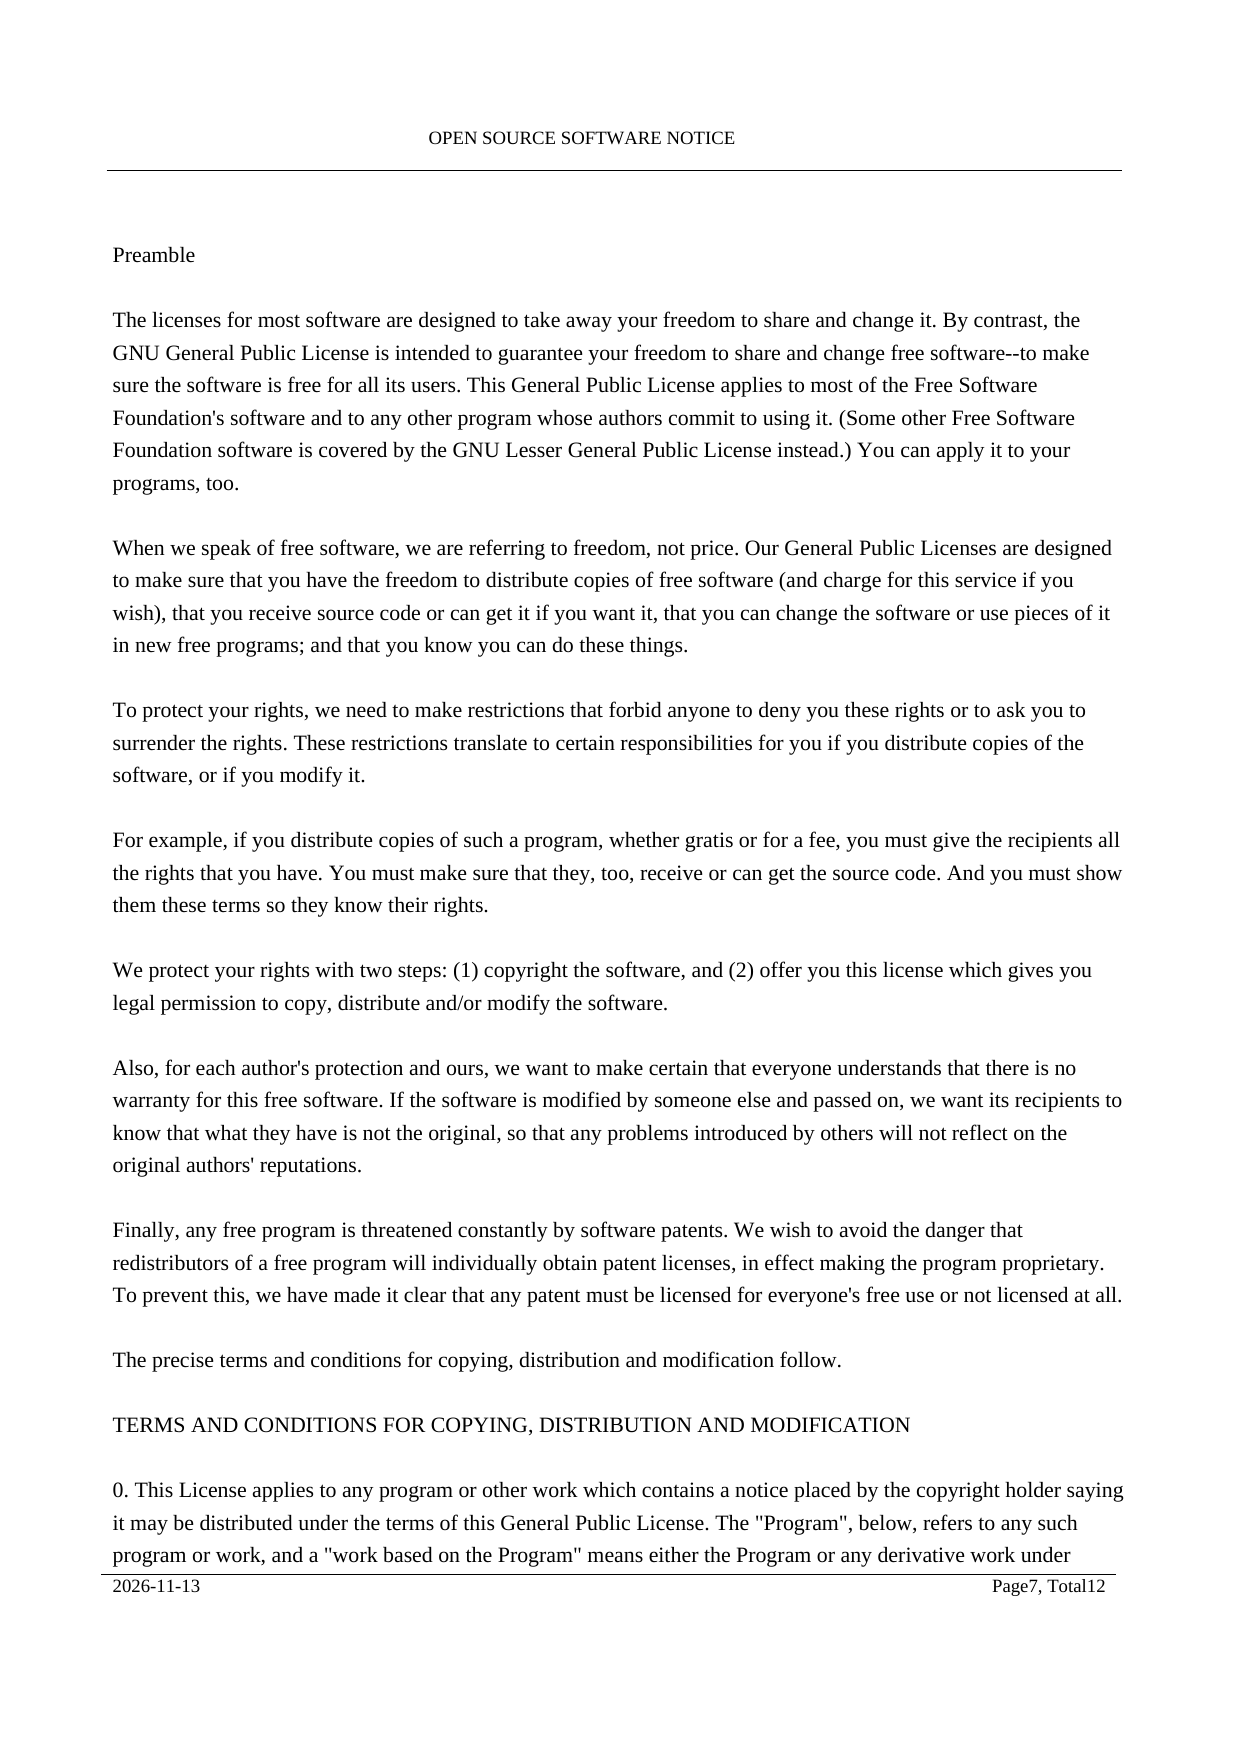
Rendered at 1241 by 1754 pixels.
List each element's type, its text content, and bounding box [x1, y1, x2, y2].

text The precise terms and conditions for copying, distribution and modification follow. [112, 1344, 1128, 1376]
text To protect your rights, we need to make restrictions that forbid anyone to deny you these rights or to ask you to surrender the rights. These restrictions translate to certain responsibilities for you if you distribute copies of the software, or if you modify it. [112, 694, 1128, 791]
text Also, for each author's protection and ours, we want to make certain that everyone understands that there is no warranty for this free software. If the software is modified by someone else and passed on, we want its recipients to know that what they have is not the original, so that any problems introduced by others will not reflect on the original authors' reputations. [112, 1051, 1128, 1181]
text Preamble [112, 239, 1128, 271]
text TERMS AND CONDITIONS FOR COPYING, DISTRIBUTION AND MODIFICATION [112, 1409, 1128, 1441]
text For example, if you distribute copies of such a program, whether gratis or for a fee, you must give the recipients all the rights that you have. You must make sure that they, too, receive or can get the source code. And you must show them these terms so they know their rights. [112, 824, 1128, 921]
text When we speak of free software, we are referring to freedom, not price. Our General Public Licenses are designed to make sure that you have the freedom to distribute copies of free software (and charge for this service if you wish), that you receive source code or can get it if you want it, that you can change the software or use pieces of it in new free programs; and that you know you can do these things. [112, 531, 1128, 661]
text We protect your rights with two steps: (1) copyright the software, and (2) offer you this license which gives you legal permission to copy, distribute and/or modify the software. [112, 954, 1128, 1019]
text Finally, any free program is threatened constantly by software patents. We wish to avoid the danger that redistributors of a free program will individually obtain patent licenses, in effect making the program proprietary. To prevent this, we have made it clear that any patent must be licensed for everyone's free use or not licensed at all. [112, 1214, 1128, 1311]
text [112, 1474, 1128, 1571]
text The licenses for most software are designed to take away your freedom to share and change it. By contrast, the GNU General Public License is intended to guarantee your freedom to share and change free software--to make sure the software is free for all its users. This General Public License applies to most of the Free Software Foundation's software and to any other program whose authors commit to using it. (Some other Free Software Foundation software is covered by the GNU Lesser General Public License instead.) You can apply it to your programs, too. [112, 304, 1128, 499]
